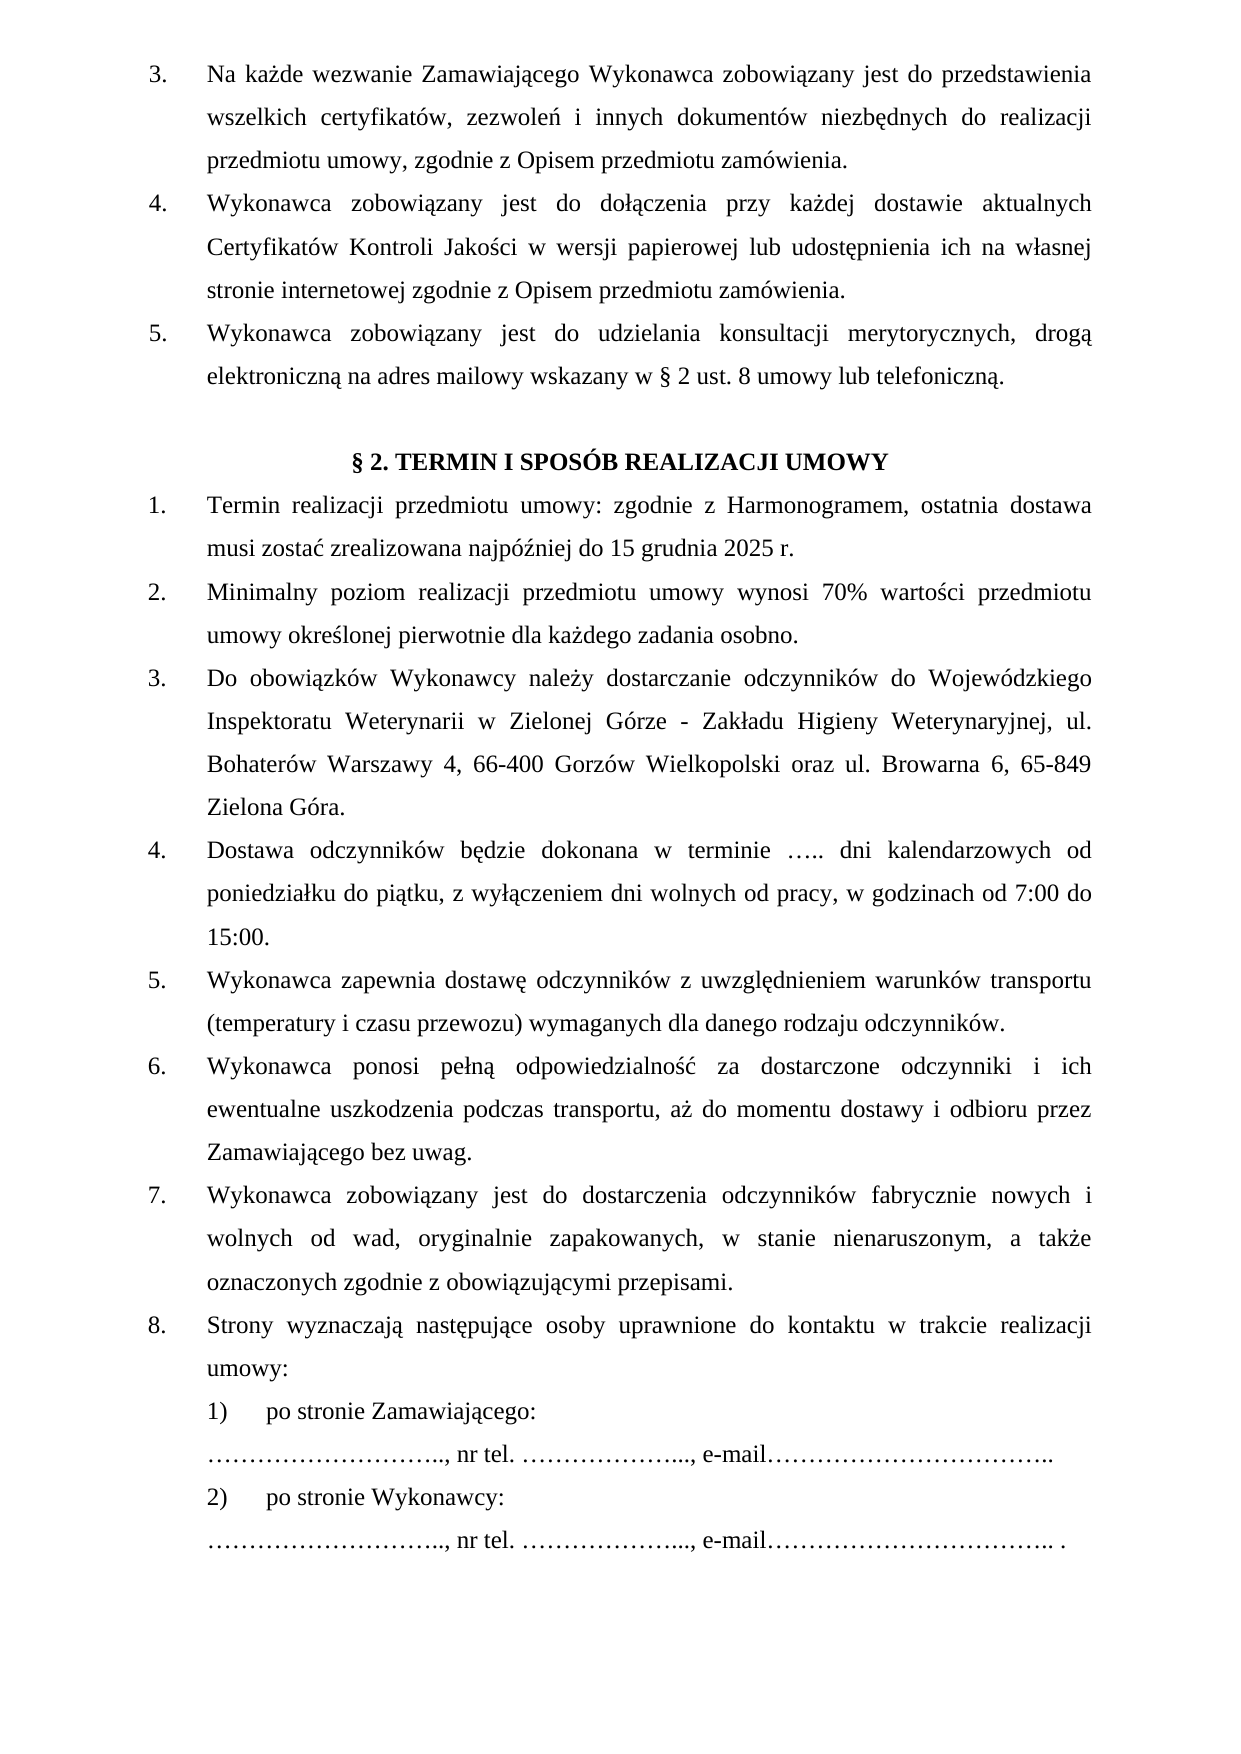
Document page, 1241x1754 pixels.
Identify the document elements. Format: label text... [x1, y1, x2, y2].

list Strony wyznaczają następujące osoby uprawnione do kontaktu w trakcie realizacji umowy: [148, 1310, 1093, 1382]
list Wykonawca zobowiązany jest do udzielania konsultacji merytorycznych, drogą elektroniczną na adres mailowy wskazany w § 2 ust. 8 umowy lub telefoniczną. [148, 318, 1093, 390]
list Na każde wezwanie Zamawiającego Wykonawca zobowiązany jest do przedstawienia wszelkich certyfikatów, zezwoleń i innych dokumentów niezbędnych do realizacji przedmiotu umowy, zgodnie z Opisem przedmiotu zamówienia. [148, 59, 1093, 174]
list Wykonawca ponosi pełną odpowiedzialność za dostarczone odczynniki i ich ewentualne uszkodzenia podczas transportu, aż do momentu dostawy i odbioru przez Zamawiającego bez uwag. [148, 1051, 1093, 1166]
list Do obowiązków Wykonawcy należy dostarczanie odczynników do Wojewódzkiego Inspektoratu Weterynarii w Zielonej Górze - Zakładu Higieny Weterynaryjnej, ul. Bohaterów Warszawy 4, 66-400 Gorzów Wielkopolski oraz ul. Browarna 6, 65-849 Zielona Góra. [148, 663, 1093, 821]
list Dostawa odczynników będzie dokonana w terminie ….. dni kalendarzowych od poniedziałku do piątku, z wyłączeniem dni wolnych od pracy, w godzinach od 7:00 do 15:00. [148, 835, 1093, 950]
list Termin realizacji przedmiotu umowy: zgodnie z Harmonogramem, ostatnia dostawa musi zostać zrealizowana najpóźniej do 15 grudnia 2025 r. [148, 490, 1093, 562]
list po stronie Zamawiającego: [207, 1396, 1093, 1425]
text ……………………….., nr tel. ………………..., e-mail…………………………….. . [207, 1525, 1093, 1554]
list Wykonawca zobowiązany jest do dołączenia przy każdej dostawie aktualnych Certyfikatów Kontroli Jakości w wersji papierowej lub udostępnienia ich na własnej stronie internetowej zgodnie z Opisem przedmiotu zamówienia. [148, 188, 1093, 303]
list po stronie Wykonawcy: [207, 1482, 1093, 1511]
list Minimalny poziom realizacji przedmiotu umowy wynosi 70% wartości przedmiotu umowy określonej pierwotnie dla każdego zadania osobno. [148, 577, 1093, 648]
list Wykonawca zobowiązany jest do dostarczenia odczynników fabrycznie nowych i wolnych od wad, oryginalnie zapakowanych, w stanie nienaruszonym, a także oznaczonych zgodnie z obowiązującymi przepisami. [148, 1180, 1093, 1295]
list Wykonawca zapewnia dostawę odczynników z uwzględnieniem warunków transportu (temperatury i czasu przewozu) wymaganych dla danego rodzaju odczynników. [148, 965, 1093, 1037]
text § 2. TERMIN I SPOSÓB REALIZACJI UMOWY [148, 447, 1093, 476]
text ……………………….., nr tel. ………………..., e-mail…………………………….. [207, 1439, 1093, 1468]
